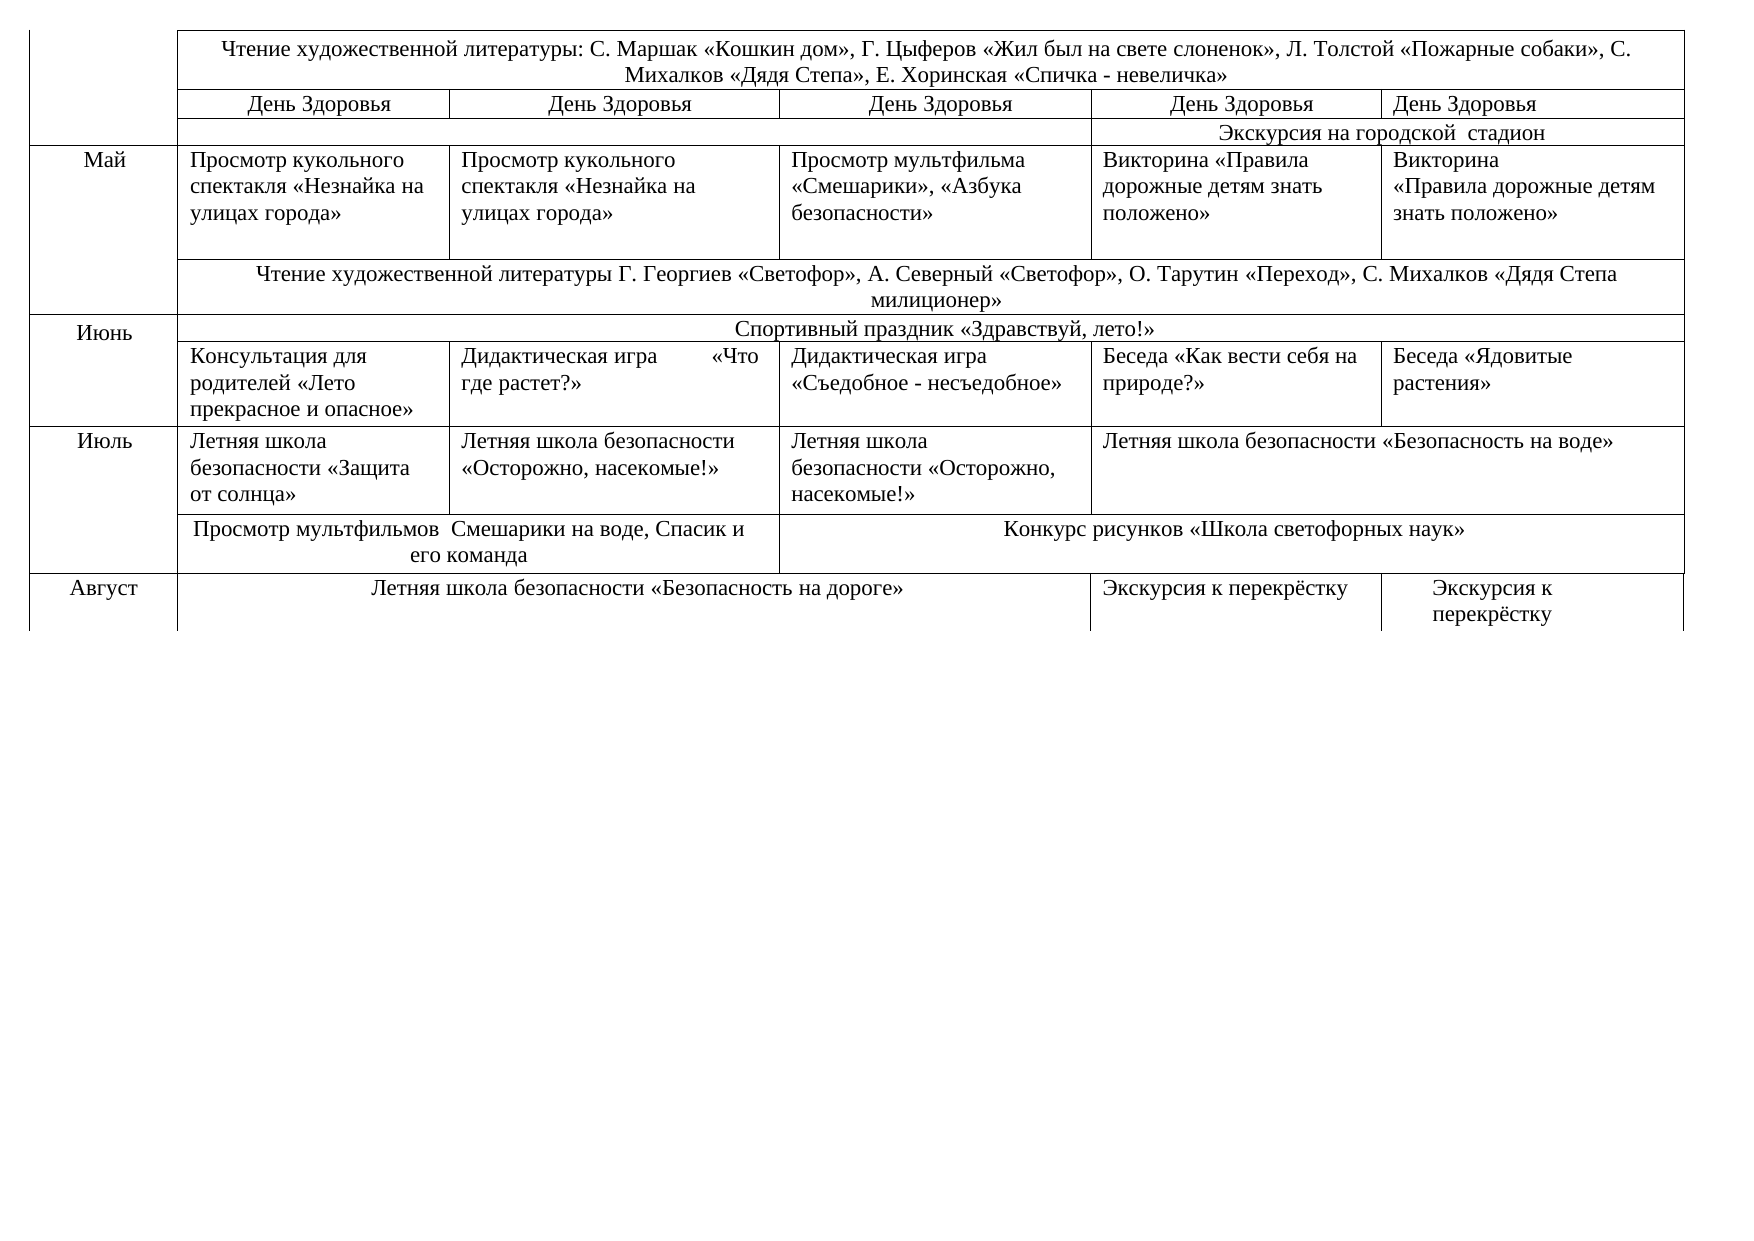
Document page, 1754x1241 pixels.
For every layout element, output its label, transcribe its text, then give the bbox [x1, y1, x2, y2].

table_cell Беседа «Как вести себя на природе?» [1092, 342, 1381, 426]
table_cell Май [30, 146, 177, 314]
table_cell Июль [30, 427, 177, 573]
table_cell Консультация для родителей «Лето прекрасное и опасное» [178, 342, 449, 426]
table_cell День Здоровья [178, 90, 449, 117]
table_cell Викторина «Правила дорожные детям знать положено» [1092, 146, 1381, 258]
table_cell Июнь [30, 315, 177, 426]
table_cell Экскурсия к перекрёстку [1382, 574, 1683, 631]
table_cell Летняя школа безопасности «Безопасность на дороге» [178, 574, 1090, 631]
table_cell Просмотр кукольного спектакля «Незнайка на улицах города» [178, 146, 449, 258]
table_cell Просмотр кукольного спектакля «Незнайка на улицах города» [450, 146, 779, 258]
table_cell Экскурсия на городской стадион [1092, 119, 1684, 145]
table_cell Летняя школа безопасности «Осторожно, насекомые!» [450, 427, 779, 514]
table_cell День Здоровья [1382, 90, 1684, 117]
table_cell Летняя школа безопасности «Защита от солнца» [178, 427, 449, 514]
table_cell День Здоровья [1092, 90, 1381, 117]
table_cell Спортивный праздник «Здравствуй, лето!» [178, 315, 1684, 341]
table_header [30, 30, 177, 145]
table_cell Август [30, 574, 177, 631]
table_cell Летняя школа безопасности «Безопасность на воде» [1092, 427, 1684, 514]
table_header Чтение художественной литературы: С. Маршак «Кошкин дом», Г. Цыферов «Жил был на свете слоненок», Л. Толстой «Пожарные собаки», С. Михалков «Дядя Степа», Е. Хоринская «Спичка - невеличка» [178, 31, 1684, 89]
table_cell Дидактическая игра «Съедобное - несъедобное» [780, 342, 1091, 426]
table_cell День Здоровья [780, 90, 1091, 117]
table_cell Летняя школа безопасности «Осторожно, насекомые!» [780, 427, 1091, 514]
table_cell Просмотр мультфильма «Смешарики», «Азбука безопасности» [780, 146, 1091, 258]
table_cell Викторина «Правила дорожные детям знать положено» [1382, 146, 1684, 258]
table_cell Беседа «Ядовитые растения» [1382, 342, 1684, 426]
table_cell День Здоровья [450, 90, 779, 117]
table_cell Экскурсия к перекрёстку [1091, 574, 1381, 631]
table_cell Конкурс рисунков «Школа светофорных наук» [780, 515, 1684, 573]
table_cell Просмотр мультфильмов Смешарики на воде, Спасик и его команда [178, 515, 779, 573]
table_cell Дидактическая игра «Что где растет?» [450, 342, 779, 426]
table_cell [178, 119, 1091, 145]
table_cell Чтение художественной литературы Г. Георгиев «Светофор», А. Северный «Светофор», О. Тарутин «Переход», С. Михалков «Дядя Степа милиционер» [178, 260, 1684, 314]
